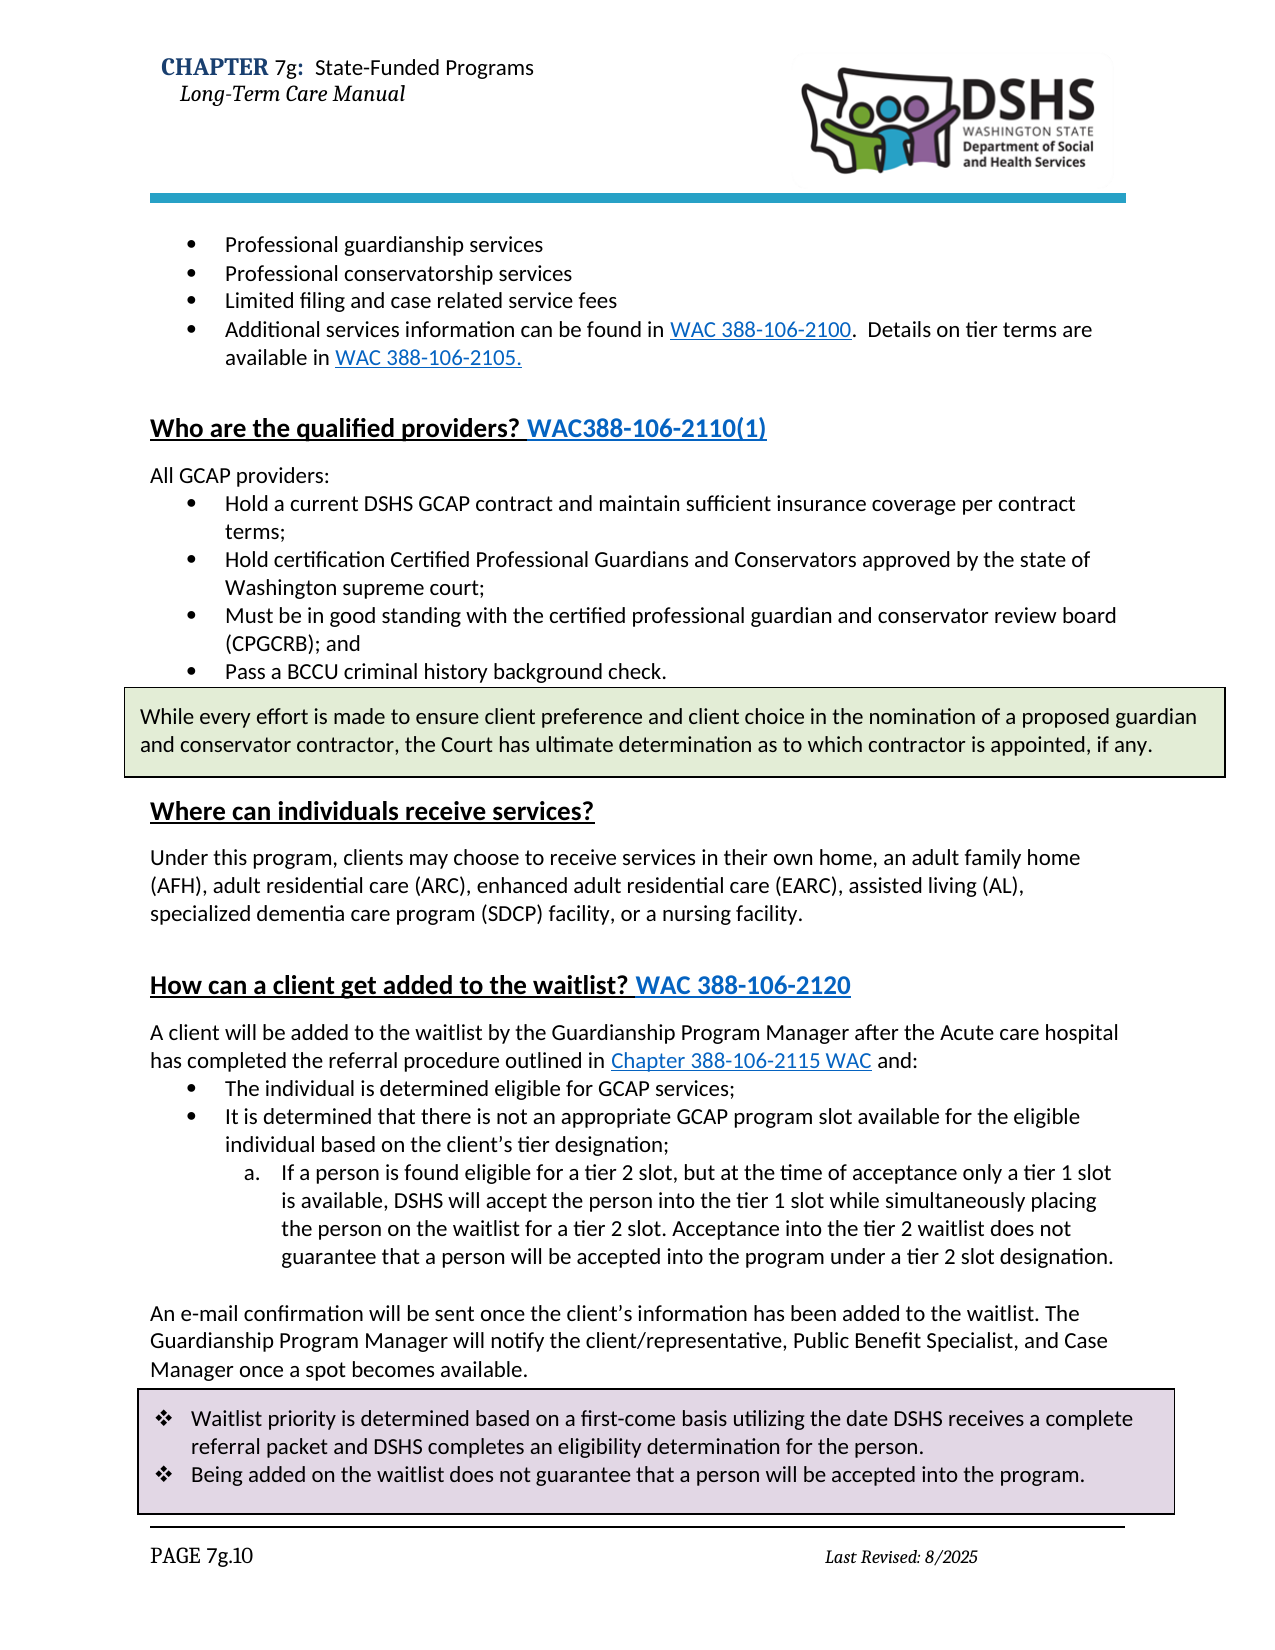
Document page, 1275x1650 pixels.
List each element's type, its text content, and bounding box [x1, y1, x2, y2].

text Under this program, clients may choose to receive services in their own home, an adult family home (AFH), adult residential care (ARC), enhanced adult residential care (EARC), assisted living (AL), specialized dementia care program (SDCP) facility, or a nursing facility. [150, 843, 1125, 927]
picture [791, 52, 1115, 189]
list Professional guardianship services [187, 231, 1125, 259]
list Limited filing and case related service fees [187, 287, 1125, 315]
subtitle If a person is found eligible for a tier 2 slot, but at the time of acceptance only a tier 1 slot is available, DSHS will accept the person into the tier 1 slot while simultaneously placing the person on the waitlist for a tier 2 slot. Acceptance into the tier 2 waitlist does not guarantee that a person will be accepted into the program under a tier 2 slot designation. [244, 1158, 1125, 1270]
list Pass a BCCU criminal history background check. [187, 657, 1125, 685]
subtitle Who are the qualified providers? WAC388-106-2110(1) [150, 411, 1125, 444]
subtitle How can a client get added to the waitlist? WAC 388-106-2120 [150, 968, 1125, 1001]
subtitle It is determined that there is not an appropriate GCAP program slot available for the eligible individual based on the client’s tier designation; [187, 1102, 1125, 1158]
list Must be in good standing with the certified professional guardian and conservator review board (CPGCRB); and [187, 601, 1125, 657]
list Hold a current DSHS GCAP contract and maintain sufficient insurance coverage per contract terms; [187, 489, 1125, 545]
subtitle The individual is determined eligible for GCAP services; [187, 1074, 1125, 1102]
list Additional services information can be found in WAC 388-106-2100. Details on tier terms are available in WAC 388-106-2105. [187, 315, 1125, 371]
subtitle Where can individuals receive services? [150, 778, 1125, 827]
list An e-mail confirmation will be sent once the client’s information has been added to the waitlist. The Guardianship Program Manager will notify the client/representative, Public Benefit Specialist, and Case Manager once a spot becomes available. [150, 1299, 1125, 1383]
text All GCAP providers: [150, 461, 1125, 489]
list Professional conservatorship services [187, 259, 1125, 287]
text A client will be added to the waitlist by the Guardianship Program Manager after the Acute care hospital has completed the referral procedure outlined in Chapter 388-106-2115 WAC and: [150, 1018, 1125, 1074]
list Hold certification Certified Professional Guardians and Conservators approved by the state of Washington supreme court; [187, 545, 1125, 601]
